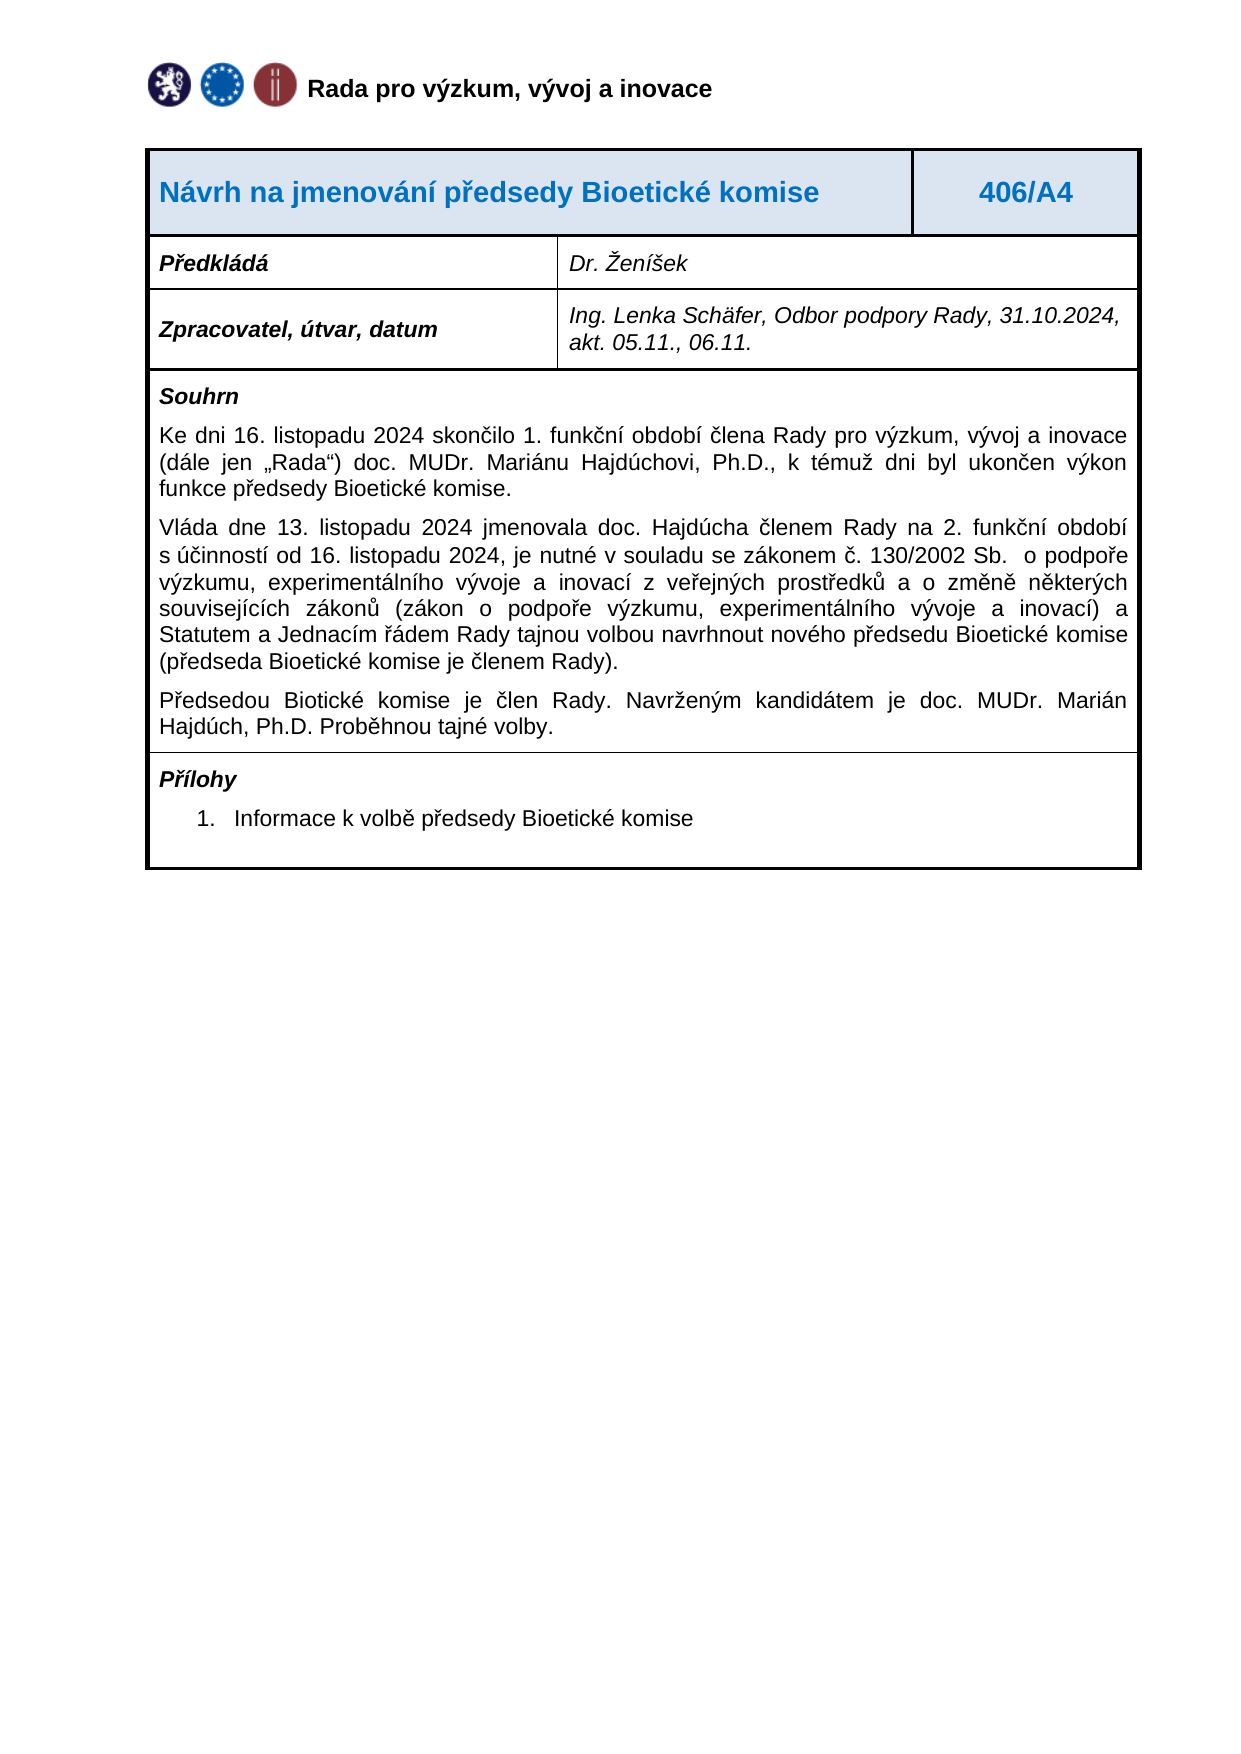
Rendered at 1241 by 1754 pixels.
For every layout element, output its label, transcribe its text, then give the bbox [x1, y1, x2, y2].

table_cell Ing. Lenka Schäfer, Odbor podpory Rady, 31.10.2024, akt. 05.11., 06.11. [558, 290, 1137, 368]
table_header Návrh na jmenování předsedy Bioetické komise [150, 151, 911, 234]
table_cell Přílohy Informace k volbě předsedy Bioetické komise [150, 753, 1137, 867]
table_header 406/A4 [914, 151, 1137, 234]
table_cell Dr. Ženíšek [558, 237, 1137, 288]
table_cell Souhrn Ke dni 16. listopadu 2024 skončilo 1. funkční období člena Rady pro výzkum, vývoj a inovace (dále jen „Rada“) doc. MUDr. Mariánu Hajdúchovi, Ph.D., k témuž dni byl ukončen výkon funkce předsedy Bioetické komise. Vláda dne 13. listopadu 2024 jmenovala doc. Hajdúcha členem Rady na 2. funkční období s účinností od 16. listopadu 2024, je nutné v souladu se zákonem č. 130/2002 Sb. o podpoře výzkumu, experimentálního vývoje a inovací z veřejných prostředků a o změně některých souvisejících zákonů (zákon o podpoře výzkumu, experimentálního vývoje a inovací) a Statutem a Jednacím řádem Rady tajnou volbou navrhnout nového předsedu Bioetické komise (předseda Bioetické komise je členem Rady). Předsedou Biotické komise je člen Rady. Navrženým kandidátem je doc. MUDr. Marián Hajdúch, Ph.D. Proběhnou tajné volby. [150, 371, 1137, 752]
picture [147, 62, 298, 108]
table_cell Zpracovatel, útvar, datum [150, 290, 557, 368]
table_cell Předkládá [150, 237, 557, 288]
